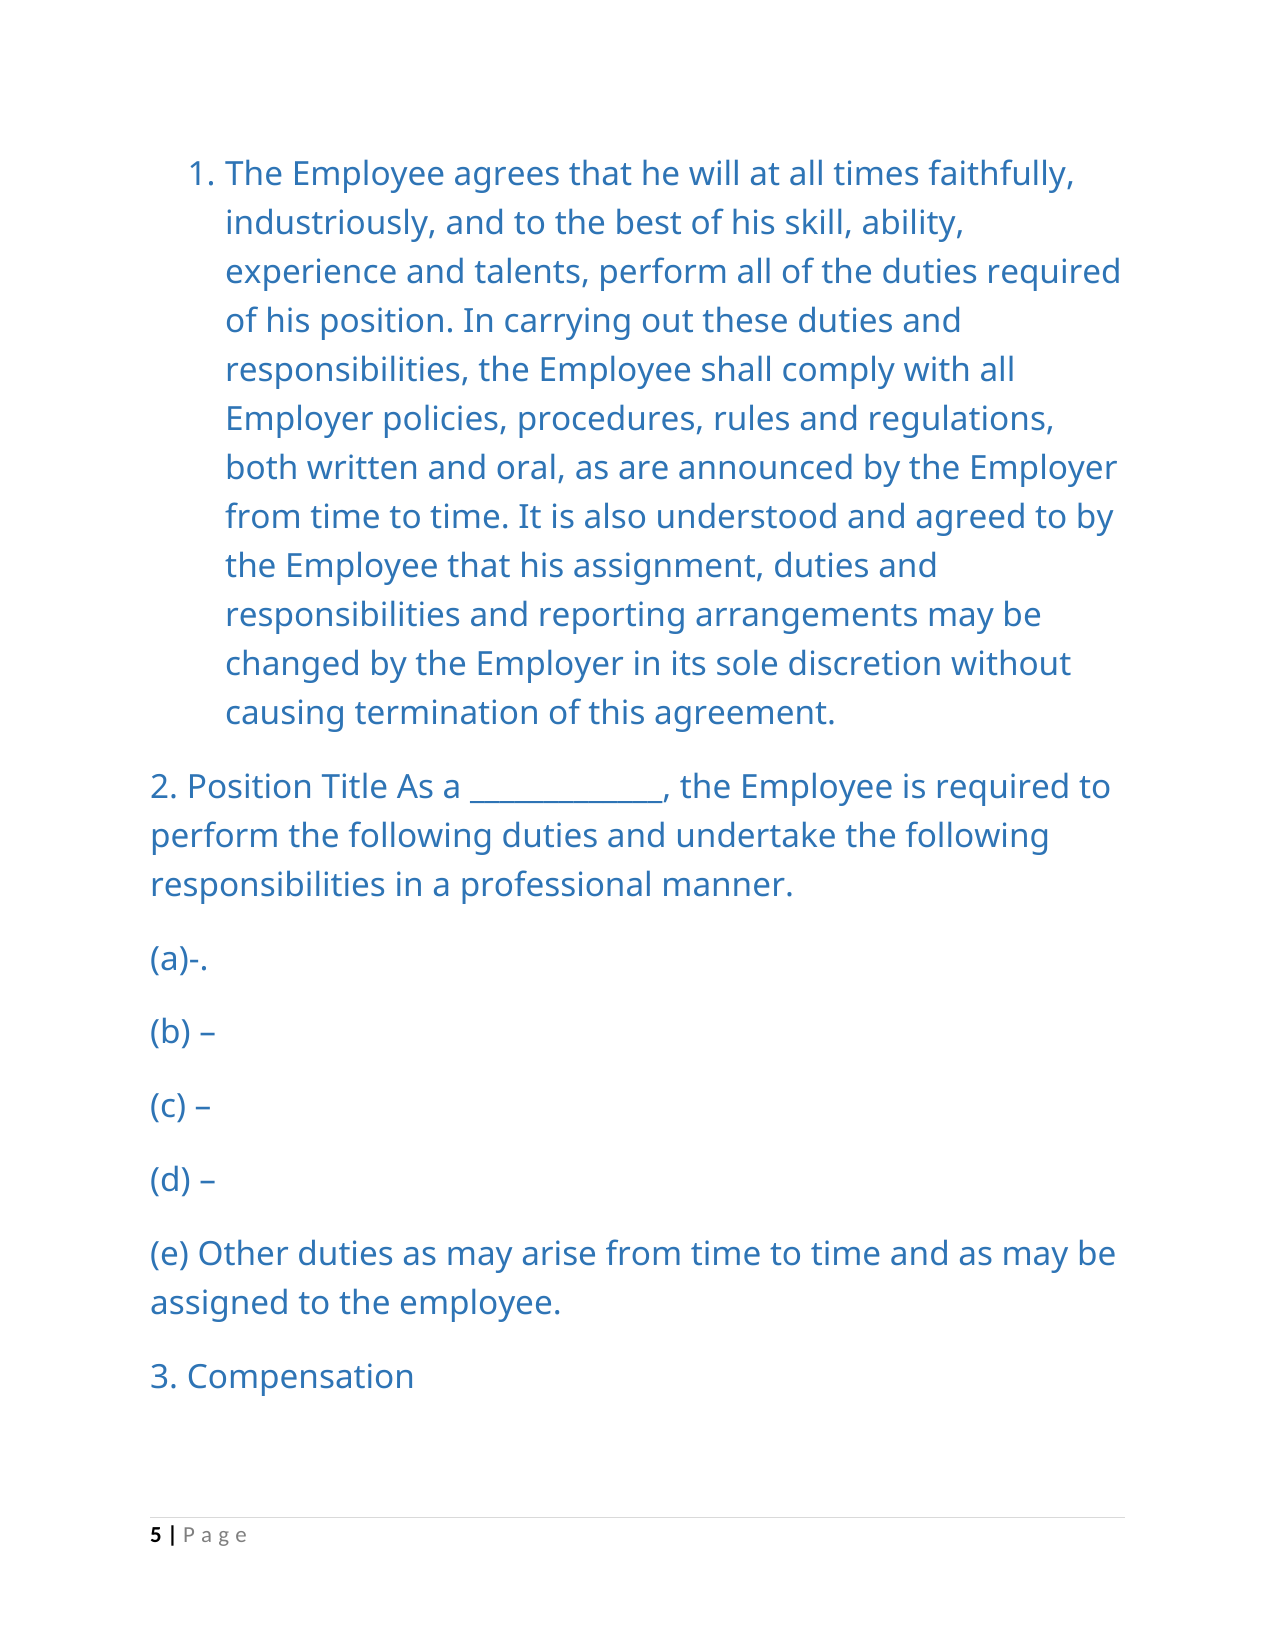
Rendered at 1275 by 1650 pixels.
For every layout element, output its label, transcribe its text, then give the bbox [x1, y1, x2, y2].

subtitle 2. Position Title As a _____________, the Employee is required to perform the following duties and undertake the following responsibilities in a professional manner. [150, 762, 1125, 906]
subtitle (b) – [150, 1008, 1125, 1054]
subtitle The Employee agrees that he will at all times faithfully, industriously, and to the best of his skill, ability, experience and talents, perform all of the duties required of his position. In carrying out these duties and responsibilities, the Employee shall comply with all Employer policies, procedures, rules and regulations, both written and oral, as are announced by the Employer from time to time. It is also understood and agreed to by the Employee that his assignment, duties and responsibilities and reporting arrangements may be changed by the Employer in its sole discretion without causing termination of this agreement. [187, 150, 1125, 734]
subtitle (a)-. [150, 934, 1125, 980]
subtitle (e) Other duties as may arise from time to time and as may be assigned to the employee. [150, 1230, 1125, 1324]
subtitle (c) – [150, 1082, 1125, 1128]
subtitle 3. Compensation [150, 1353, 1125, 1398]
subtitle (d) – [150, 1156, 1125, 1202]
